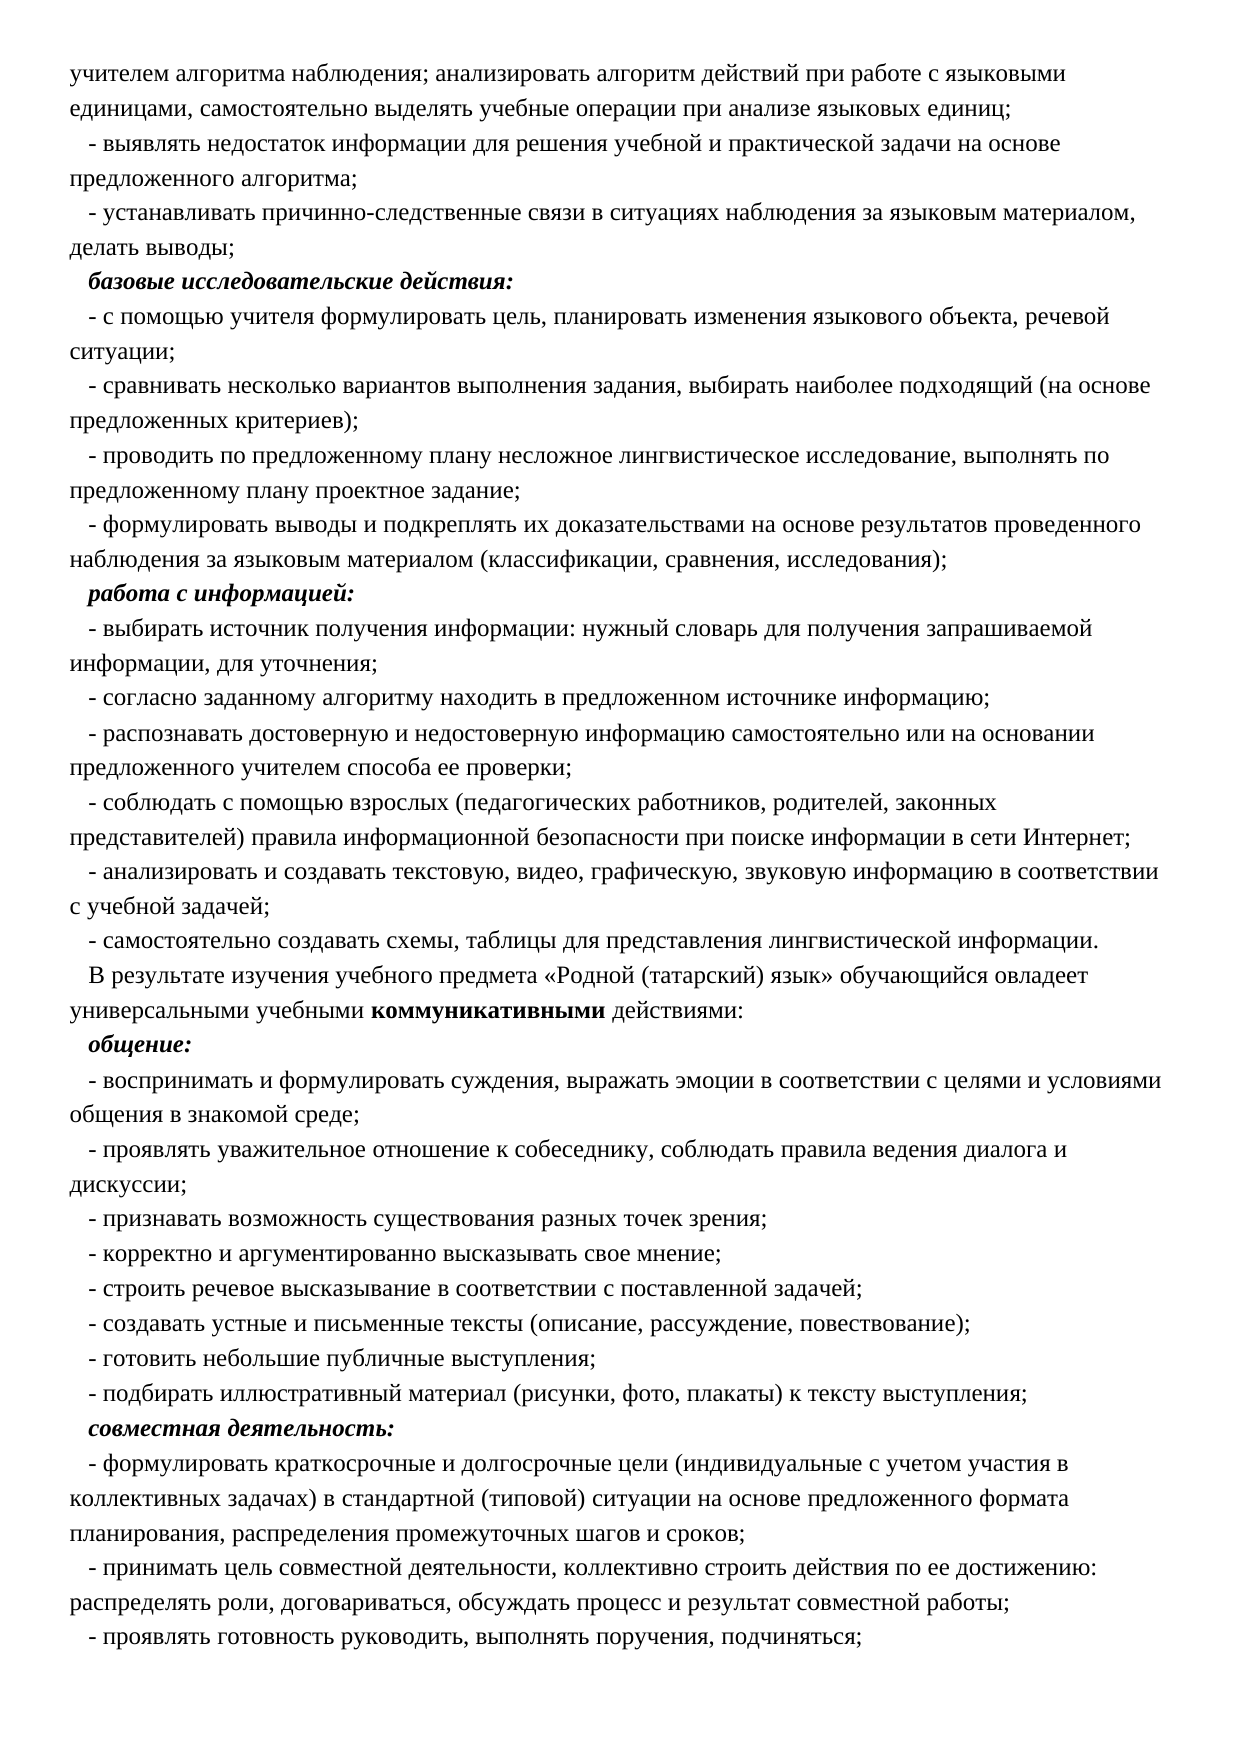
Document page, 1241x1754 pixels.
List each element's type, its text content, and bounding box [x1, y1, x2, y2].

list самостоятельно создавать схемы, таблицы для представления лингвистической информации. [88, 926, 1182, 954]
list корректно и аргументированно высказывать свое мнение; [88, 1238, 1182, 1267]
subtitle работа с информацией: [88, 579, 1182, 607]
list анализировать и создавать текстовую, видео, графическую, звуковую информацию в соответствии с учебной задачей; [69, 856, 1159, 920]
list готовить небольшие публичные выступления; [88, 1343, 1182, 1372]
list формулировать выводы и подкреплять их доказательствами на основе результатов проведенного наблюдения за языковым материалом (классификации, сравнения, исследования); [69, 509, 1142, 573]
list распознавать достоверную и недостоверную информацию самостоятельно или на основании предложенного учителем способа ее проверки; [69, 718, 1096, 781]
list проявлять готовность руководить, выполнять поручения, подчиняться; [88, 1622, 1182, 1650]
list с помощью учителя формулировать цель, планировать изменения языкового объекта, речевой ситуации; [69, 301, 1110, 365]
list проявлять уважительное отношение к собеседнику, соблюдать правила ведения диалога и дискуссии; [69, 1134, 1067, 1197]
list принимать цель совместной деятельности, коллективно строить действия по ее достижению: распределять роли, договариваться, обсуждать процесс и результат совместной работы; [69, 1552, 1099, 1616]
list устанавливать причинно-следственные связи в ситуациях наблюдения за языковым материалом, делать выводы; [69, 197, 1137, 261]
list признавать возможность существования разных точек зрения; [88, 1203, 1182, 1232]
subtitle совместная деятельность: [88, 1413, 1182, 1442]
text учителем алгоритма наблюдения; анализировать алгоритм действий при работе с языковыми единицами, самостоятельно выделять учебные операции при анализе языковых единиц; [69, 58, 1069, 122]
list воспринимать и формулировать суждения, выражать эмоции в соответствии с целями и условиями общения в знакомой среде; [69, 1065, 1163, 1128]
list соблюдать с помощью взрослых (педагогических работников, родителей, законных представителей) правила информационной безопасности при поиске информации в сети Интернет; [69, 787, 1132, 850]
list выбирать источник получения информации: нужный словарь для получения запрашиваемой информации, для уточнения; [69, 613, 1094, 677]
subtitle базовые исследовательские действия: [88, 267, 1182, 295]
list сравнивать несколько вариантов выполнения задания, выбирать наиболее подходящий (на основе предложенных критериев); [69, 371, 1152, 434]
list строить речевое высказывание в соответствии с поставленной задачей; [88, 1273, 1182, 1302]
list формулировать краткосрочные и долгосрочные цели (индивидуальные с учетом участия в коллективных задачах) в стандартной (типовой) ситуации на основе предложенного формата планирования, распределения промежуточных шагов и сроков; [69, 1448, 1070, 1546]
list выявлять недостаток информации для решения учебной и практической задачи на основе предложенного алгоритма; [69, 128, 1062, 191]
list согласно заданному алгоритму находить в предложенном источнике информацию; [88, 683, 1182, 711]
list проводить по предложенному плану несложное лингвистическое исследование, выполнять по предложенному плану проектное задание; [69, 440, 1111, 503]
subtitle общение: [88, 1030, 1182, 1058]
list создавать устные и письменные тексты (описание, рассуждение, повествование); [88, 1308, 1182, 1337]
text В результате изучения учебного предмета «Родной (татарский) язык» обучающийся овладеет универсальными учебными коммуникативными действиями: [69, 960, 1182, 1024]
list подбирать иллюстративный материал (рисунки, фото, плакаты) к тексту выступления; [88, 1378, 1182, 1407]
